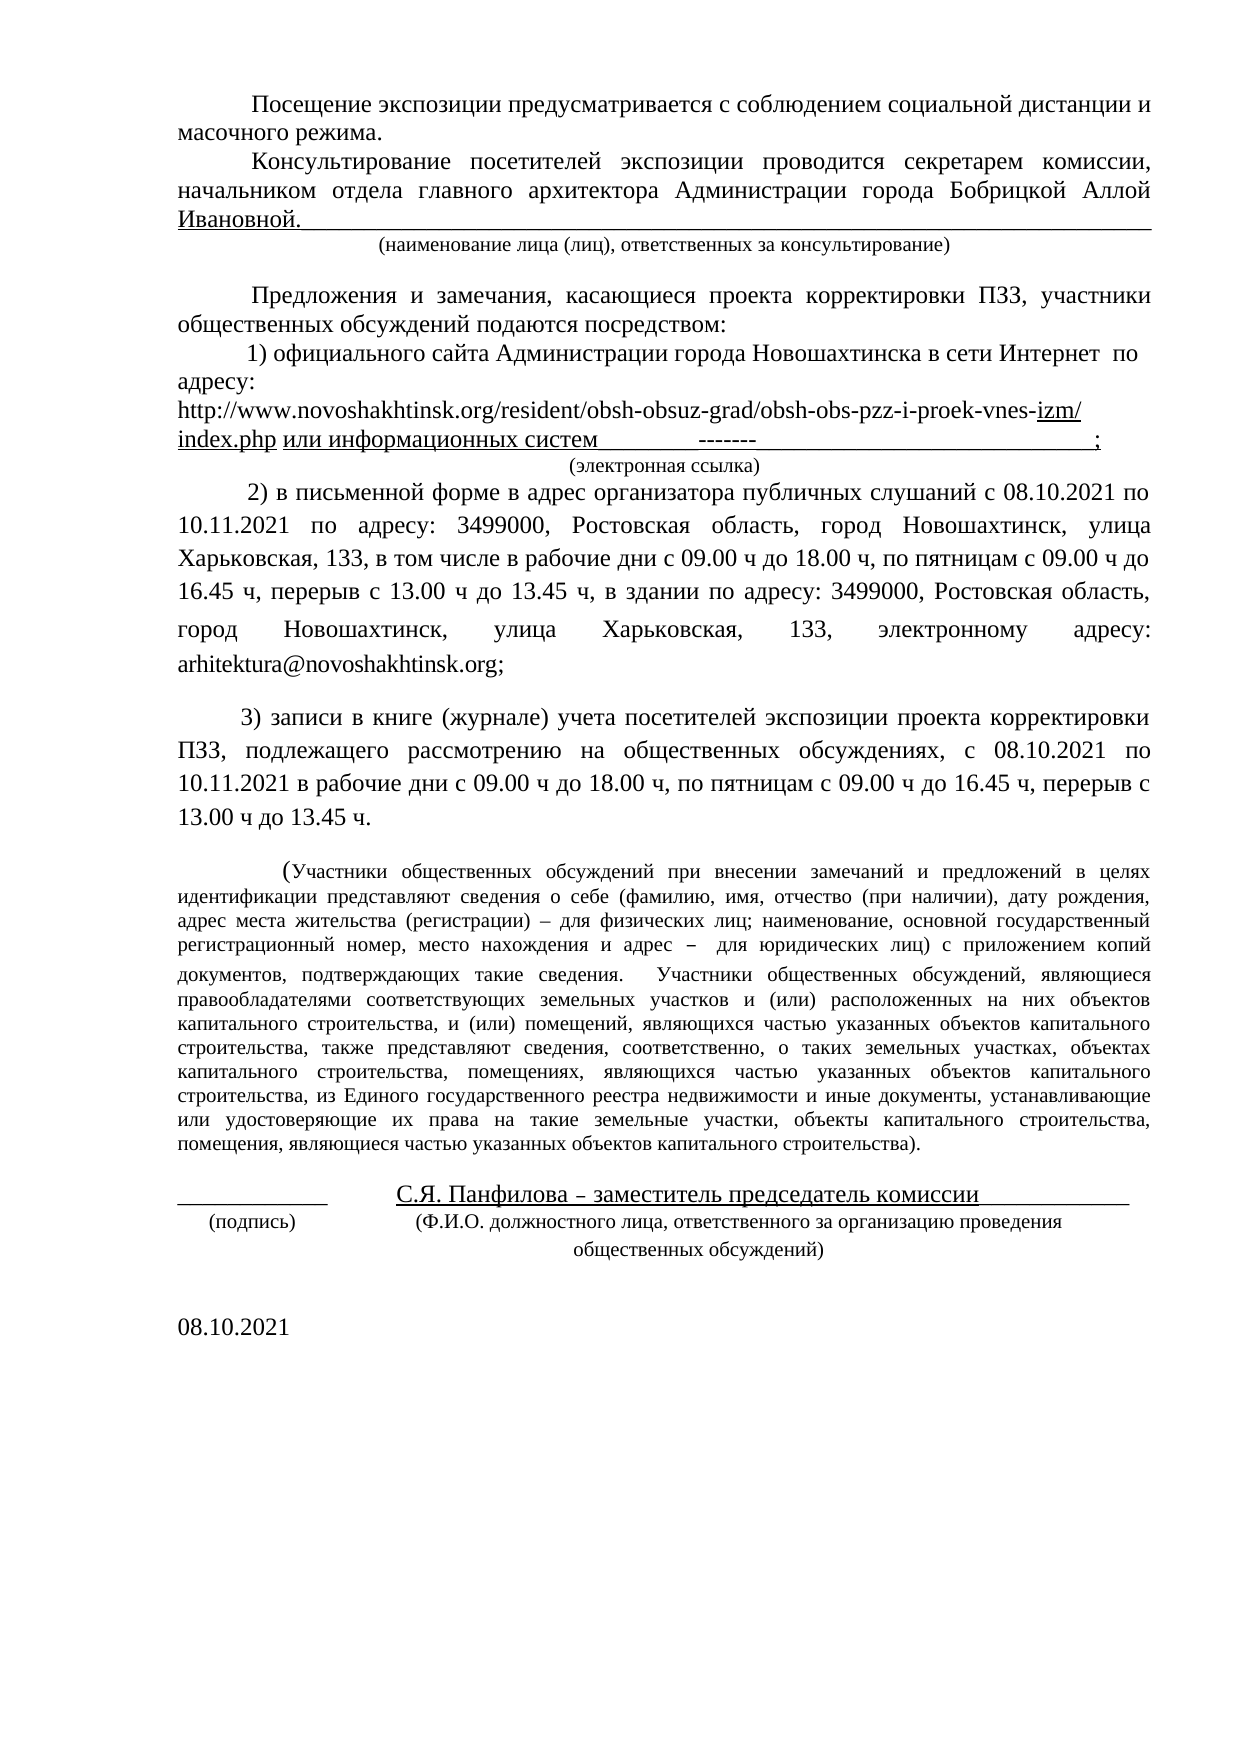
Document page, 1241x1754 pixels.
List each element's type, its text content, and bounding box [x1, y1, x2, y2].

text (Участники общественных обсуждений при внесении замечаний и предложений в целях идентификации представляют сведения о себе (фамилию, имя, отчество (при наличии), дату рождения, адрес места жительства (регистрации) – для физических лиц; наименование, основной государственный регистрационный номер, место нахождения и адрес – для юридических лиц) с приложением копий документов, подтверждающих такие сведения. Участники общественных обсуждений, являющиеся правообладателями соответствующих земельных участков и (или) расположенных на них объектов капитального строительства, и (или) помещений, являющихся частью указанных объектов капитального строительства, также представляют сведения, соответственно, о таких земельных участках, объектах капитального строительства, помещениях, являющихся частью указанных объектов капитального строительства, из Единого государственного реестра недвижимости и иные документы, устанавливающие или удостоверяющие их права на такие земельные участки, объекты капитального строительства, помещения, являющиеся частью указанных объектов капитального строительства). [177, 855, 1152, 1155]
text Посещение экспозиции предусматривается с соблюдением социальной дистанции и масочного режима. [177, 89, 1152, 146]
text 08.10.2021 [177, 1312, 1152, 1341]
text (подпись) (Ф.И.О. должностного лица, ответственного за организацию проведения [208, 1209, 1152, 1233]
text (наименование лица (лиц), ответственных за консультирование) [177, 232, 1152, 256]
text (электронная ссылка) [177, 453, 1152, 477]
text Консультирование посетителей экспозиции проводится секретарем комиссии, начальником отдела главного архитектора Администрации города Бобрицкой Аллой Ивановной.____________________________________________________________________ [177, 146, 1152, 229]
text общественных обсуждений) [177, 1236, 1152, 1261]
text 2) в письменной форме в адрес организатора публичных слушаний с 08.10.2021 по 10.11.2021 по адресу: 3499000, Ростовская область, город Новошахтинск, улица Харьковская, 133, в том числе в рабочие дни с 09.00 ч до 18.00 ч, по пятницам с 09.00 ч до 16.45 ч, перерыв с 13.00 ч до 13.45 ч, в здании по адресу: 3499000, Ростовская область, город Новошахтинск, улица Харьковская, 133, электронному адресу: arhitektura@novoshakhtinsk.org; [177, 477, 1152, 677]
text 3) записи в книге (журнале) учета посетителей экспозиции проекта корректировки ПЗЗ, подлежащего рассмотрению на общественных обсуждениях, с 08.10.2021 по 10.11.2021 в рабочие дни с 09.00 ч до 18.00 ч, по пятницам с 09.00 ч до 16.45 ч, перерыв с 13.00 ч до 13.45 ч. [177, 702, 1152, 830]
text Предложения и замечания, касающиеся проекта корректировки ПЗЗ, участники общественных обсуждений подаются посредством: [177, 280, 1152, 338]
text ____________ С.Я. Панфилова – заместитель председатель комиссии____________ [177, 1179, 1152, 1209]
text 1) официального сайта Администрации города Новошахтинска в сети Интернет по адресу: http://www.novoshakhtinsk.org/resident/obsh-obsuz-grad/obsh-obs-pzz-i-proek-vnes-izm/index.php или информационных систем________-------___________________________; [177, 338, 1152, 453]
